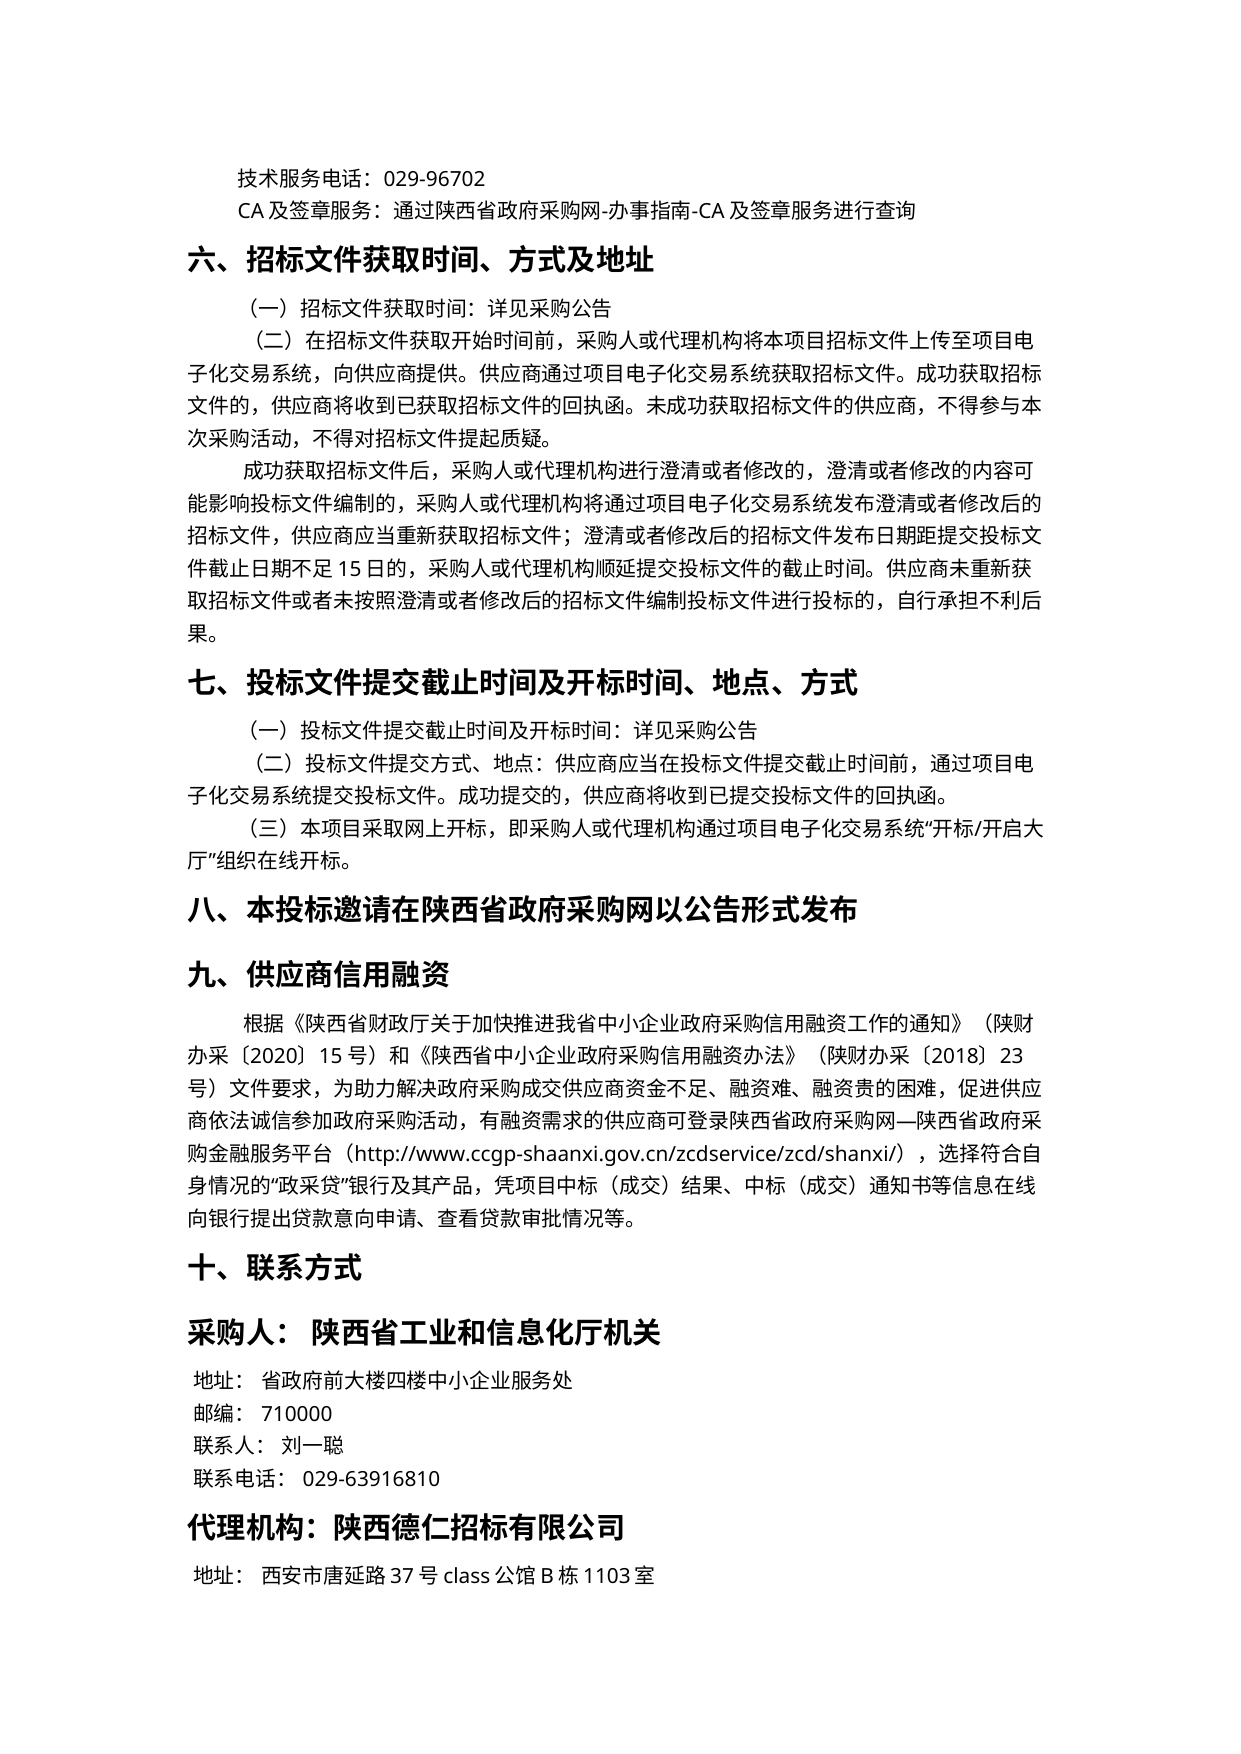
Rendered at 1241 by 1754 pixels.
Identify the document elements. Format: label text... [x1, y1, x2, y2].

text 根据《陕西省财政厅关于加快推进我省中小企业政府采购信用融资工作的通知》（陕财办采〔2020〕15 号）和《陕西省中小企业政府采购信用融资办法》（陕财办采〔2018〕23 号）文件要求，为助力解决政府采购成交供应商资金不足、融资难、融资贵的困难，促进供应商依法诚信参加政府采购活动，有融资需求的供应商可登录陕西省政府采购网—陕西省政府采购金融服务平台（http://www.ccgp-shaanxi.gov.cn/zcdservice/zcd/shanxi/），选择符合自身情况的“政采贷”银行及其产品，凭项目中标（成交）结果、中标（成交）通知书等信息在线向银行提出贷款意向申请、查看贷款审批情况等。 [187, 1007, 1053, 1234]
text 邮编： 710000 [187, 1397, 1053, 1429]
text 联系人： 刘一聪 [187, 1429, 1053, 1462]
text （一）招标文件获取时间：详见采购公告 [187, 292, 1053, 324]
text 采购人： 陕西省工业和信息化厅机关 [187, 1299, 1053, 1364]
text 地址： 省政府前大楼四楼中小企业服务处 [187, 1364, 1053, 1397]
text CA及签章服务：通过陕西省政府采购网-办事指南-CA及签章服务进行查询 [187, 194, 1053, 227]
text 成功获取招标文件后，采购人或代理机构进行澄清或者修改的，澄清或者修改的内容可能影响投标文件编制的，采购人或代理机构将通过项目电子化交易系统发布澄清或者修改后的招标文件，供应商应当重新获取招标文件；澄清或者修改后的招标文件发布日期距提交投标文件截止日期不足15日的，采购人或代理机构顺延提交投标文件的截止时间。供应商未重新获取招标文件或者未按照澄清或者修改后的招标文件编制投标文件进行投标的，自行承担不利后果。 [187, 454, 1053, 649]
text 技术服务电话：029-96702 [187, 162, 1053, 194]
text （二）投标文件提交方式、地点：供应商应当在投标文件提交截止时间前，通过项目电子化交易系统提交投标文件。成功提交的，供应商将收到已提交投标文件的回执函。 [187, 747, 1053, 812]
text 九、供应商信用融资 [187, 942, 1053, 1007]
text 七、投标文件提交截止时间及开标时间、地点、方式 [187, 649, 1053, 714]
text （三）本项目采取网上开标，即采购人或代理机构通过项目电子化交易系统“开标/开启大厅”组织在线开标。 [187, 812, 1053, 877]
text （一）投标文件提交截止时间及开标时间：详见采购公告 [187, 714, 1053, 747]
text 六、招标文件获取时间、方式及地址 [187, 227, 1053, 292]
text 联系电话： 029-63916810 [187, 1462, 1053, 1494]
text 十、联系方式 [187, 1234, 1053, 1299]
text 代理机构：陕西德仁招标有限公司 [187, 1494, 1053, 1559]
text （二）在招标文件获取开始时间前，采购人或代理机构将本项目招标文件上传至项目电子化交易系统，向供应商提供。供应商通过项目电子化交易系统获取招标文件。成功获取招标文件的，供应商将收到已获取招标文件的回执函。未成功获取招标文件的供应商，不得参与本次采购活动，不得对招标文件提起质疑。 [187, 324, 1053, 454]
text 八、本投标邀请在陕西省政府采购网以公告形式发布 [187, 877, 1053, 942]
text 地址： 西安市唐延路37号class公馆B栋1103室 [187, 1559, 1053, 1592]
